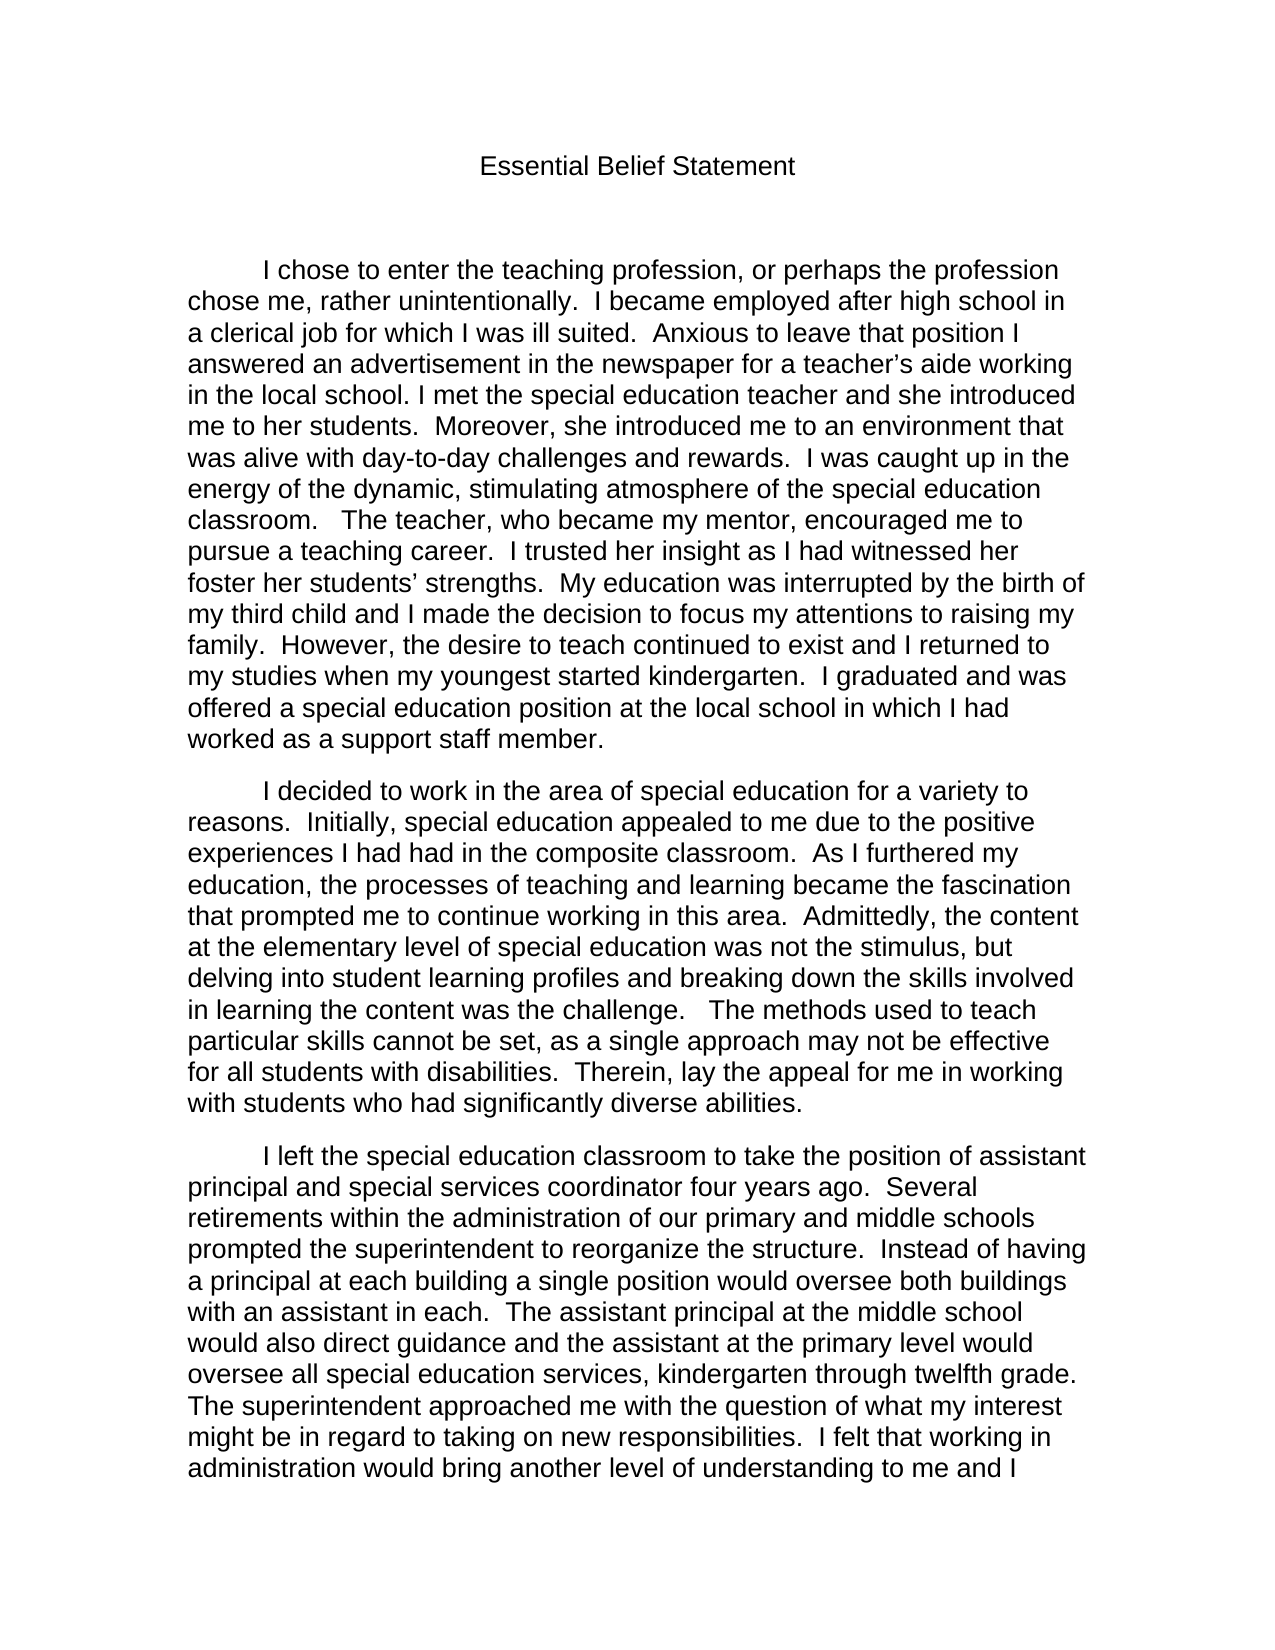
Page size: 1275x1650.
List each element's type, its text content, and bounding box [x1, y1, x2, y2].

text Essential Belief Statement [187, 150, 1087, 181]
text I decided to work in the area of special education for a variety to reasons. Initially, special education appealed to me due to the positive experiences I had had in the composite classroom. As I furthered my education, the processes of teaching and learning became the fascination that prompted me to continue working in this area. Admittedly, the content at the elementary level of special education was not the stimulus, but delving into student learning profiles and breaking down the skills involved in learning the content was the challenge. The methods used to teach particular skills cannot be set, as a single approach may not be effective for all students with disabilities. Therein, lay the appeal for me in working with students who had significantly diverse abilities. [187, 775, 1087, 1119]
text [187, 1139, 1087, 1483]
text I chose to enter the teaching profession, or perhaps the profession chose me, rather unintentionally. I became employed after high school in a clerical job for which I was ill suited. Anxious to leave that position I answered an advertisement in the newspaper for a teacher’s aide working in the local school. I met the special education teacher and she introduced me to her students. Moreover, she introduced me to an environment that was alive with day-to-day challenges and rewards. I was caught up in the energy of the dynamic, stimulating atmosphere of the special education classroom. The teacher, who became my mentor, encouraged me to pursue a teaching career. I trusted her insight as I had witnessed her foster her students’ strengths. My education was interrupted by the birth of my third child and I made the decision to focus my attentions to raising my family. However, the desire to teach continued to exist and I returned to my studies when my youngest started kindergarten. I graduated and was offered a special education position at the local school in which I had worked as a support staff member. [187, 254, 1087, 754]
